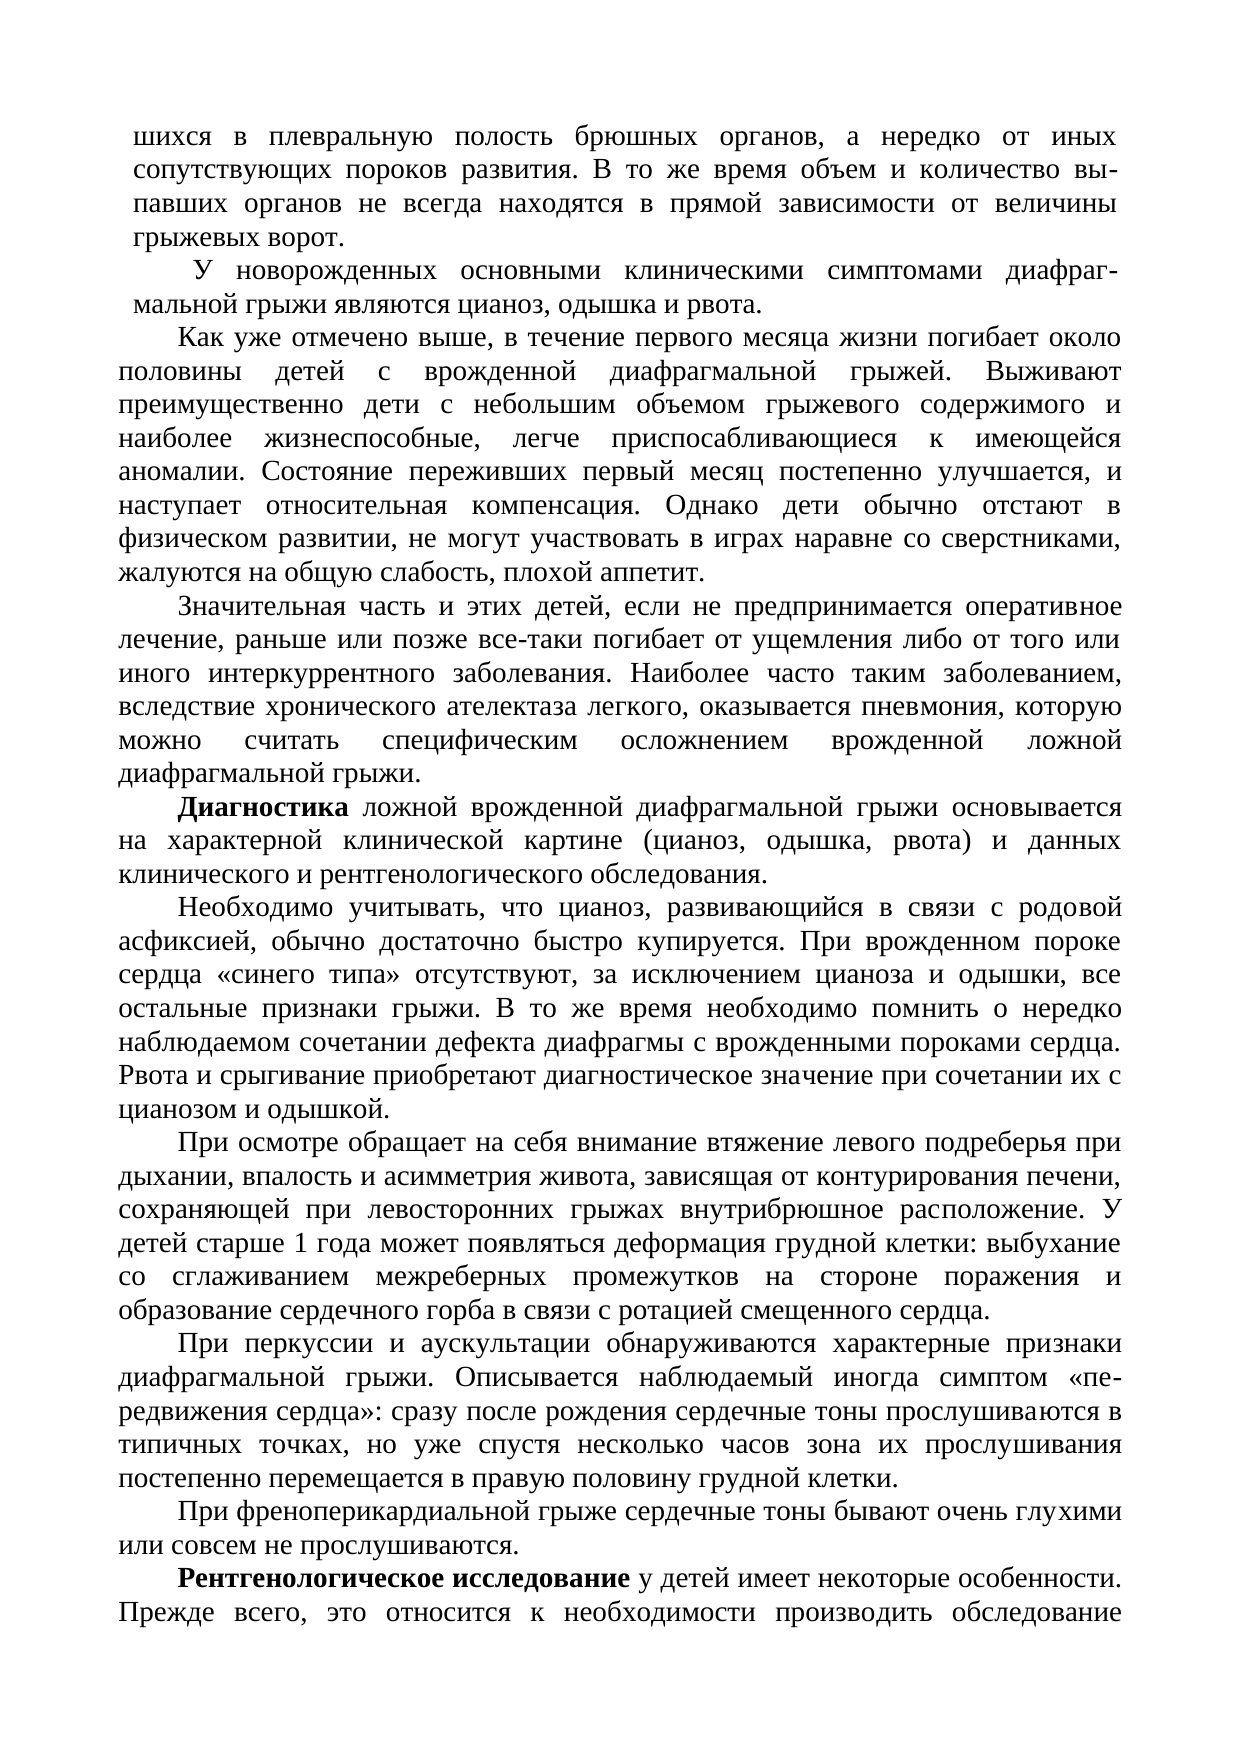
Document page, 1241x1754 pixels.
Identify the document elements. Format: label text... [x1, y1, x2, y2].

text При осмотре обращает на себя внимание втяжение левого подреберья при дыхании, впалость и асимметрия живота, зависящая от контурирования печени, сохраняющей при левосторонних грыжах внутрибрюшное расположение. У детей старше 1 года может появляться деформация грудной клетки: выбухание со сглаживанием межреберных промежутков на стороне поражения и образование сердечного горба в связи с ротацией смещенного сердца. [118, 1124, 1122, 1326]
text Значительная часть и этих детей, если не предпринимается оперативное лечение, раньше или позже все-таки погибает от ущемления либо от того или иного интеркуррентного заболевания. Наиболее часто таким заболеванием, вследствие хронического ателектаза легкого, оказывается пневмония, которую можно считать специфическим осложнением врожденной ложной диафрагмальной грыжи. [118, 588, 1122, 789]
text При перкуссии и аускультации обнаруживаются характерные признаки диафрагмальной грыжи. Описывается наблюдаемый иногда симптом «передвижения сердца»: сразу после рождения сердечные тоны прослушиваются в типичных точках, но уже спустя несколько часов зона их прослушивания постепенно перемещается в правую половину грудной клетки. [118, 1326, 1122, 1493]
text Как уже отмечено выше, в течение первого месяца жизни погибает около половины детей с врожденной диафрагмальной грыжей. Выживают преимущественно дети с небольшим объемом грыжевого содержимого и наиболее жизнеспособные, легче приспосабливающиеся к имеющейся аномалии. Состояние переживших первый месяц постепенно улучшается, и наступает относительная компенсация. Однако дети обычно отстают в физическом развитии, не могут участвовать в играх наравне со сверстниками, жалуются на общую слабость, плохой аппетит. [118, 319, 1122, 588]
text Необходимо учитывать, что цианоз, развивающийся в связи с родовой асфиксией, обычно достаточно быстро купируется. При врожденном пороке сердца «синего типа» отсутствуют, за исключением цианоза и одышки, все остальные признаки грыжи. В то же время необходимо помнить о нередко наблюдаемом сочетании дефекта диафрагмы с врожденными пороками сердца. Рвота и срыгивание приобретают диагностическое значение при сочетании их с цианозом и одышкой. [118, 889, 1122, 1124]
text При френоперикардиальной грыже сердечные тоны бывают очень глухими или совсем не прослушиваются. [118, 1493, 1122, 1560]
text Диагностика ложной врожденной диафрагмальной грыжи основывается на характерной клинической картине (цианоз, одышка, рвота) и данных клинического и рентгенологического обследования. [118, 789, 1122, 889]
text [118, 1560, 1122, 1627]
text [133, 118, 1118, 252]
text У новорожденных основными клиническими симптомами диафрагмальной грыжи являются цианоз, одышка и рвота. [133, 252, 1118, 319]
